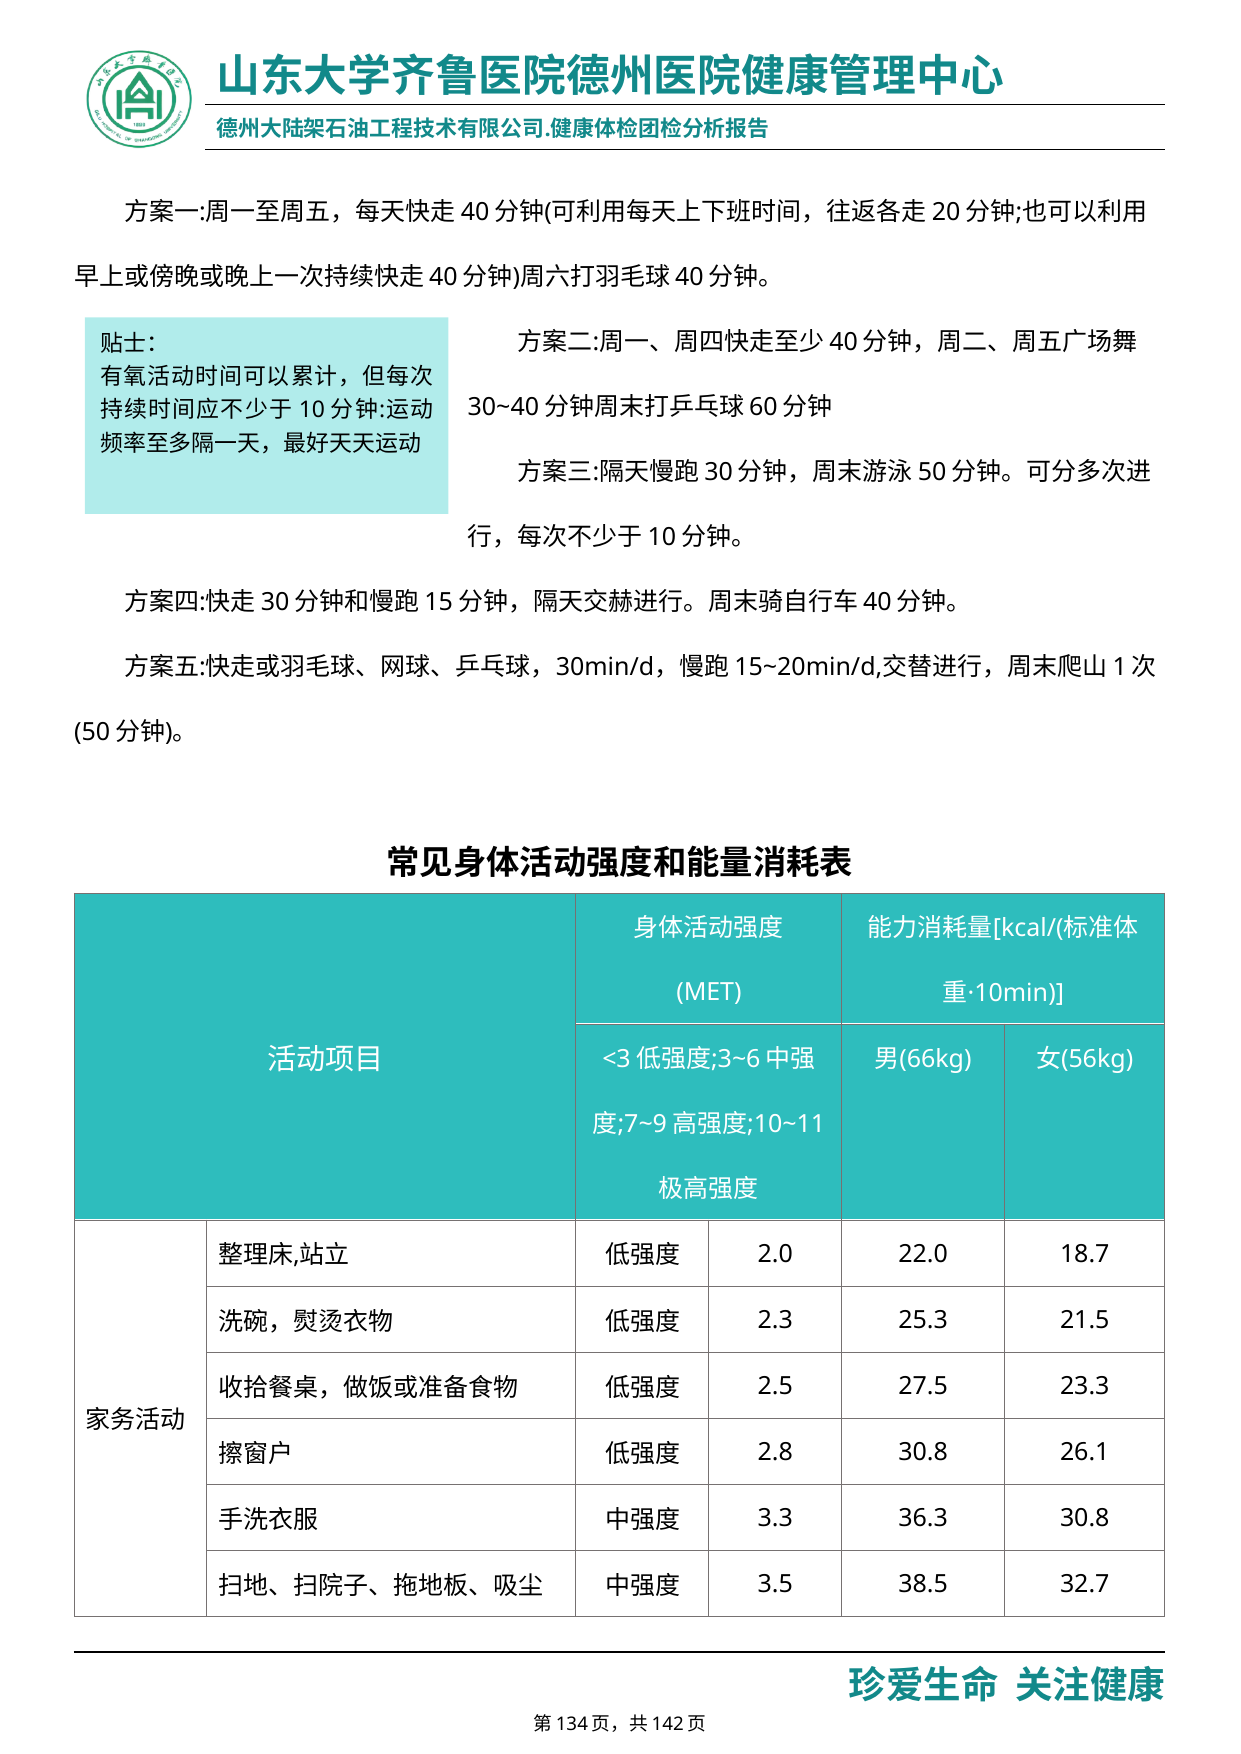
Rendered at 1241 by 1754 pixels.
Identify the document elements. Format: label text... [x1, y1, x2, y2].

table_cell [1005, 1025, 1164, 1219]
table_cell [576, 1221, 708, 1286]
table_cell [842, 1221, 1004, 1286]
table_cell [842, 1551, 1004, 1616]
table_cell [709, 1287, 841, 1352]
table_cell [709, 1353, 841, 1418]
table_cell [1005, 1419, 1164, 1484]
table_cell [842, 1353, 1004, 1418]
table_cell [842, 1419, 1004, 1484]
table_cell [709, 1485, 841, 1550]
text 方案五:快走或羽毛球、网球、乒乓球，30min/d，慢跑15~20min/d,交替进行，周末爬山1次(50分钟)。 [74, 632, 1165, 762]
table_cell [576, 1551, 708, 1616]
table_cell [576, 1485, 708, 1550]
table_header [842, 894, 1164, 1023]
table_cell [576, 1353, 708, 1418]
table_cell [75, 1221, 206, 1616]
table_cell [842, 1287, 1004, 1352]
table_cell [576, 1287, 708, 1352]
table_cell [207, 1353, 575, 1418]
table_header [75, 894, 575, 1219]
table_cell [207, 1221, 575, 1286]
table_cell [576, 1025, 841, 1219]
text 方案一:周一至周五，每天快走40分钟(可利用每天上下班时间，往返各走20分钟;也可以利用早上或傍晚或晚上一次持续快走40分钟)周六打羽毛球40分钟。 [74, 177, 1165, 307]
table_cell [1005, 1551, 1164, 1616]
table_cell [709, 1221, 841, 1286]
text 常见身体活动强度和能量消耗表 [74, 827, 1165, 892]
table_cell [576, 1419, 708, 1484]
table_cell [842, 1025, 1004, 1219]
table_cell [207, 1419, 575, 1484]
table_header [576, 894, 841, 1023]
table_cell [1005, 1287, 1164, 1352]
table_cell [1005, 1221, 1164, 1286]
text 方案四:快走30分钟和慢跑15分钟，隔天交赫进行。周末骑自行车40分钟。 [74, 567, 1165, 632]
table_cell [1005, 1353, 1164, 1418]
text 方案二:周一、周四快走至少40分钟，周二、周五广场舞30~40分钟周末打乒乓球60分钟 [74, 307, 1165, 437]
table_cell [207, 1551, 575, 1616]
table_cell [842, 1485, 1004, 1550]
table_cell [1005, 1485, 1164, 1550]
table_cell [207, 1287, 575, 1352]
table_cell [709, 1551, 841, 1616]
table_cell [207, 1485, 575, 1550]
picture [85, 48, 194, 149]
text 方案三:隔天慢跑30分钟，周末游泳50分钟。可分多次进行，每次不少于10分钟。 [74, 437, 1165, 567]
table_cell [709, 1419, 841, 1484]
